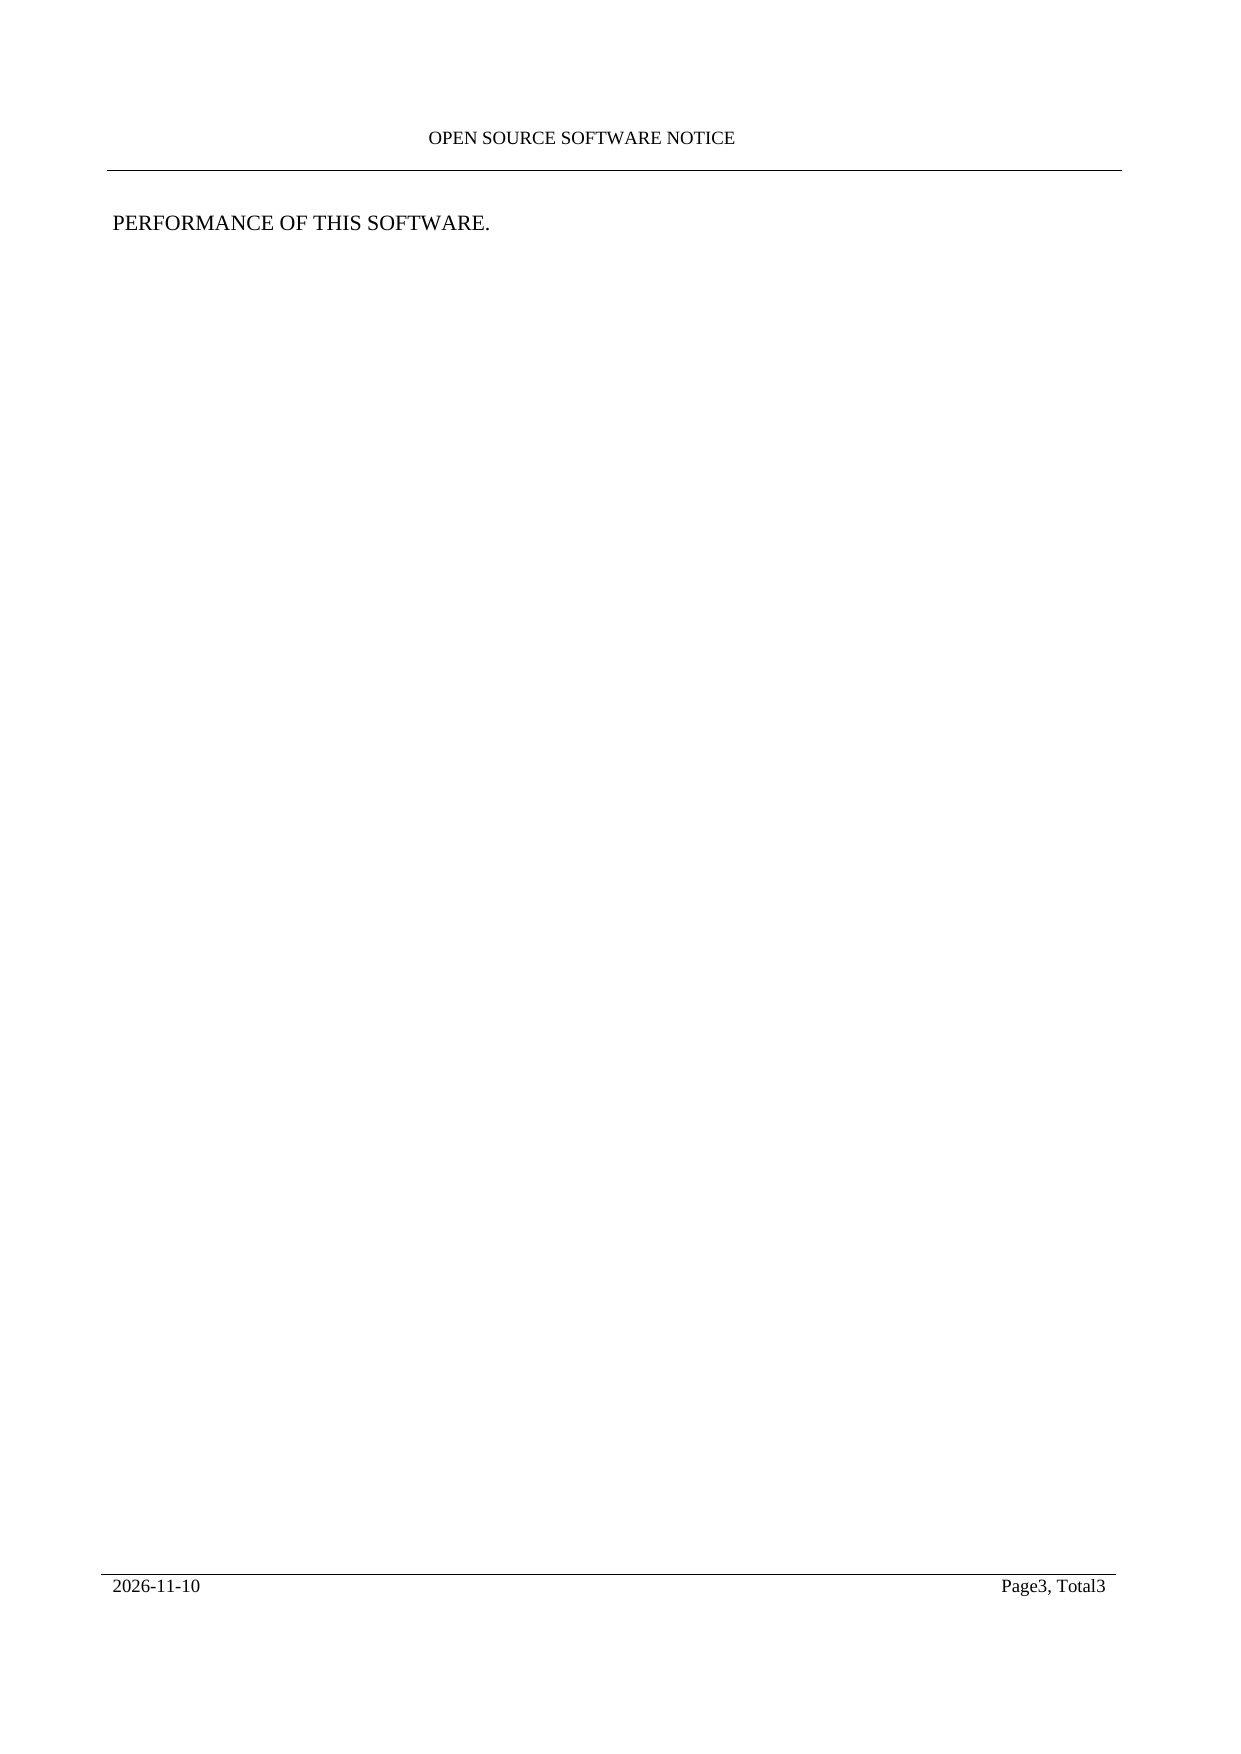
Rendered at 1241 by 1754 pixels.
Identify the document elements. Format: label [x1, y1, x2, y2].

text [112, 206, 1128, 271]
